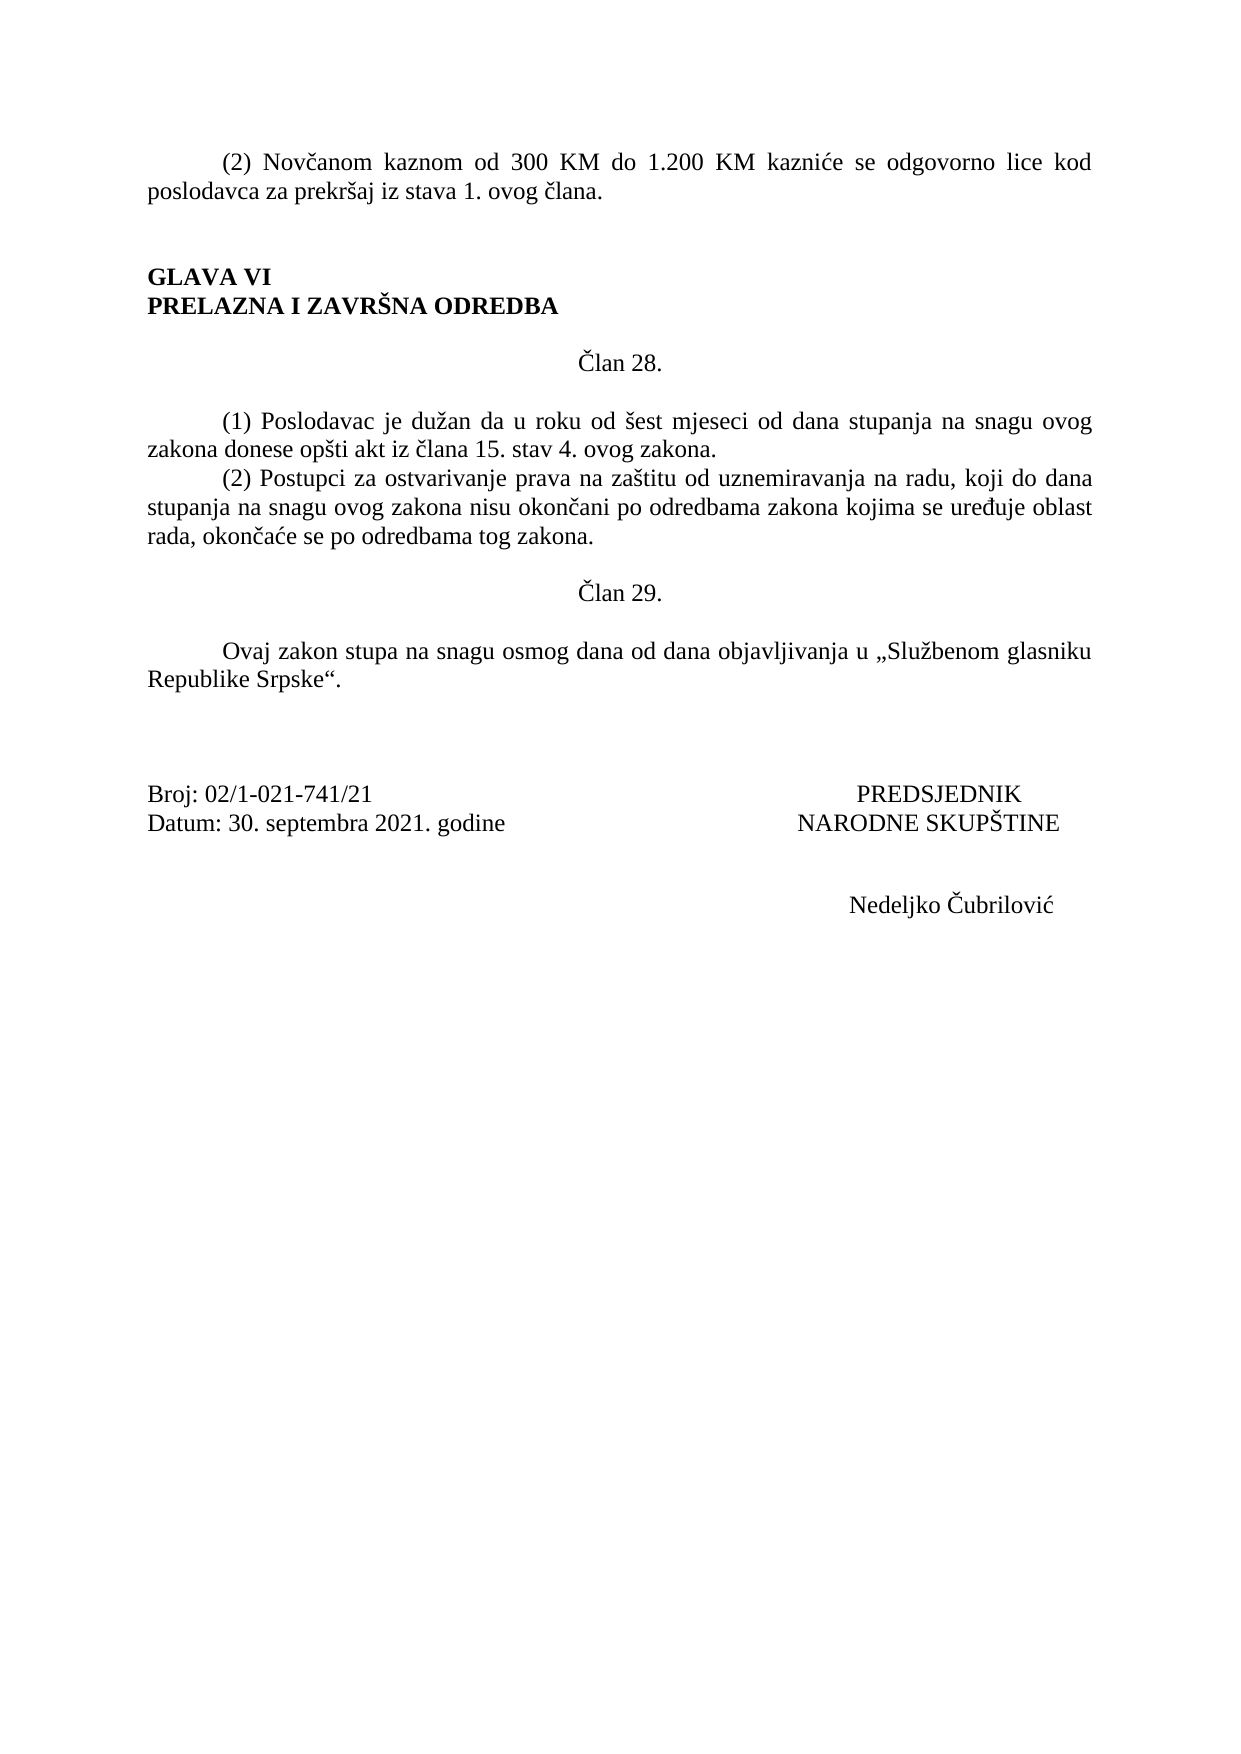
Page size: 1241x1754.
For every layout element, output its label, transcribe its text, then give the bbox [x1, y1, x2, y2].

text Datum: 30. septembra 2021. godine NARODNE SKUPŠTINE [147, 808, 1093, 837]
text Član 28. [147, 348, 1093, 377]
text GLAVA VI [147, 262, 1093, 291]
text (2) Postupci za ostvarivanje prava na zaštitu od uznemiravanja na radu, koji do dana stupanja na snagu ovog zakona nisu okončani po odredbama zakona kojima se uređuje oblast rada, okončaće se po odredbama tog zakona. [147, 463, 1093, 549]
text Nedeljko Čubrilović [147, 890, 1093, 919]
text Broj: 02/1-021-741/21 PREDSJEDNIK [147, 779, 1093, 808]
text PRELAZNA I ZAVRŠNA ODREDBA [147, 291, 1093, 319]
text (1) Poslodavac je dužan da u roku od šest mjeseci od dana stupanja na snagu ovog zakona donese opšti akt iz člana 15. stav 4. ovog zakona. [147, 406, 1093, 463]
text Član 29. [147, 578, 1093, 607]
text (2) Novčanom kaznom od 300 KM do 1.200 KM kazniće se odgovorno lice kod poslodavca za prekršaj iz stava 1. ovog člana. [147, 147, 1093, 204]
text Ovaj zakon stupa na snagu osmog dana od dana objavljivanja u „Službenom glasniku Republike Srpske“. [147, 636, 1093, 693]
